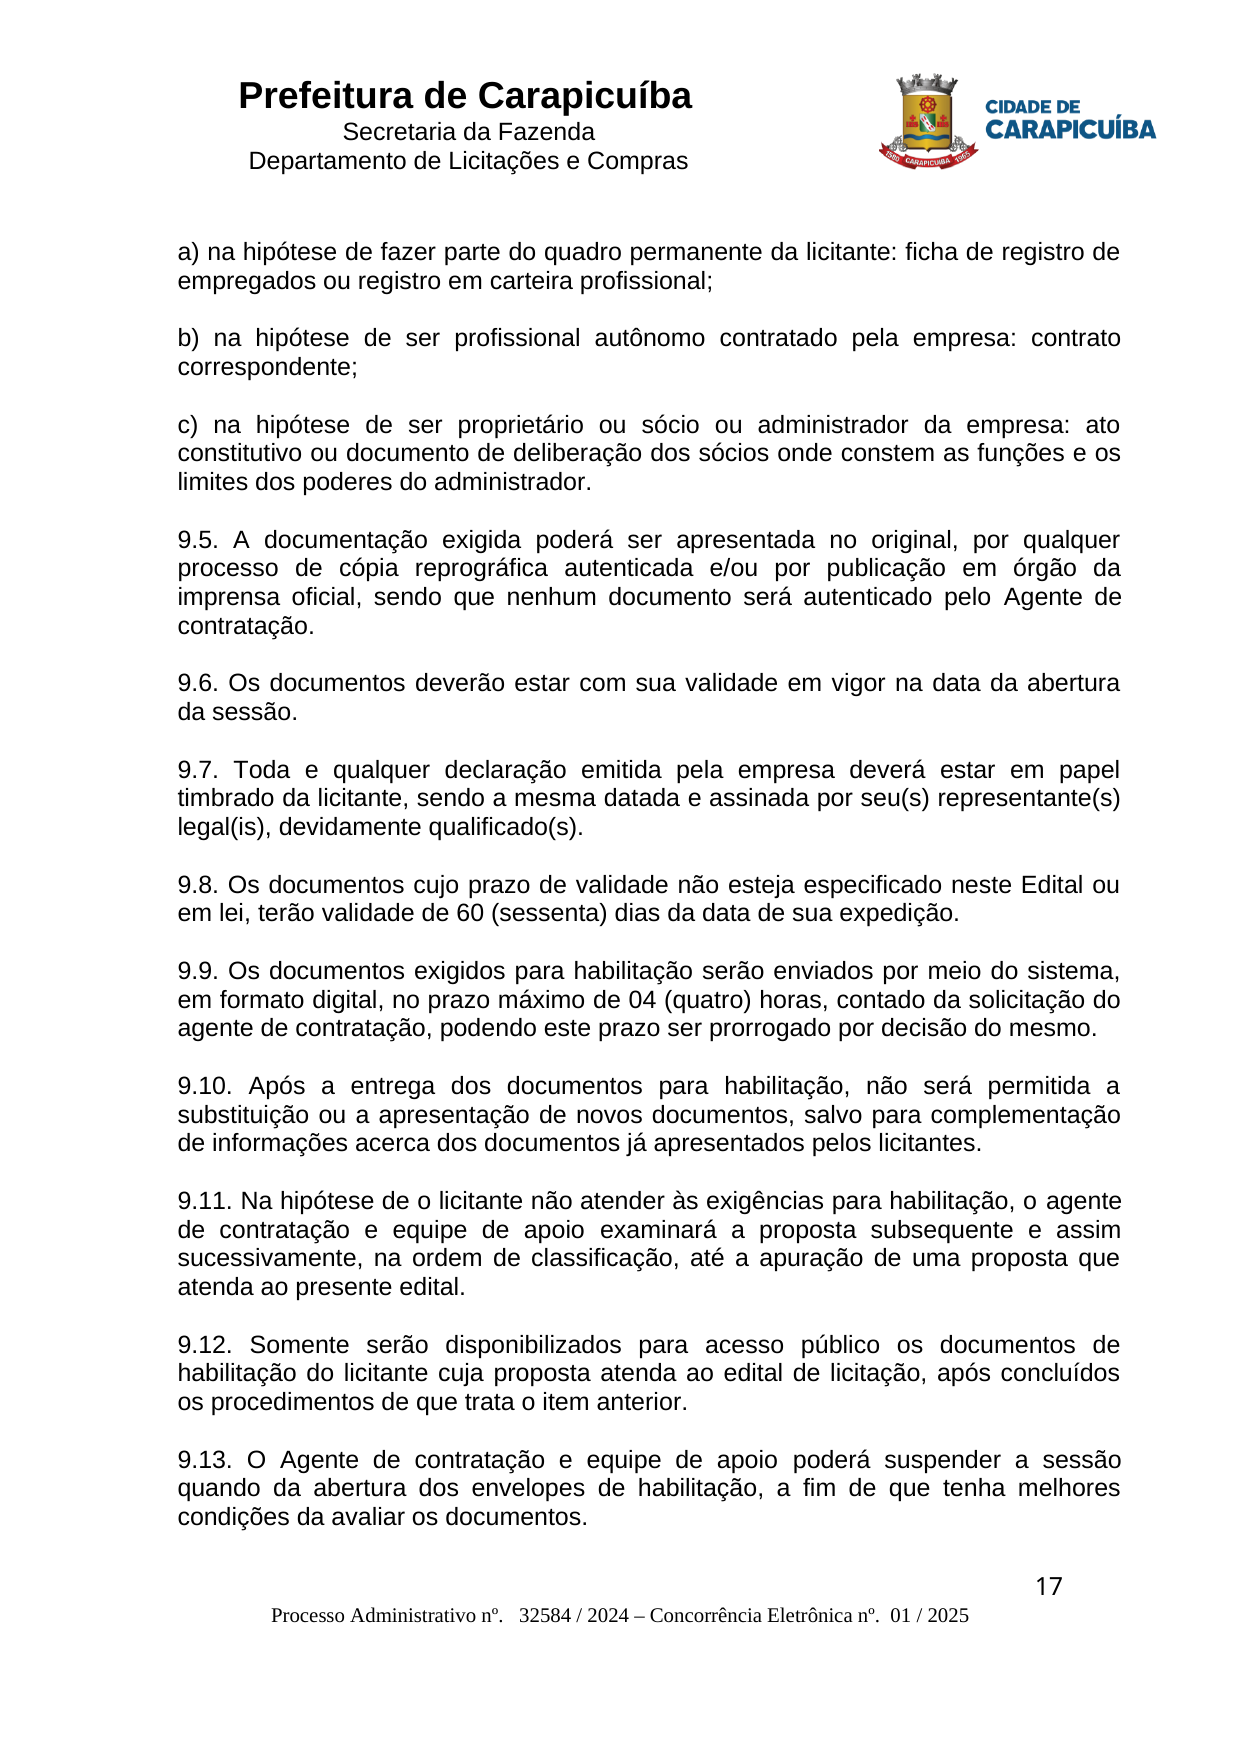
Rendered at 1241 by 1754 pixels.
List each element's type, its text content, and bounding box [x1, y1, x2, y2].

text 9.6. Os documentos deverão estar com sua validade em vigor na data da abertura da sessão. [177, 668, 1122, 726]
text b) na hipótese de ser profissional autônomo contratado pela empresa: contrato correspondente; [177, 323, 1122, 381]
text 9.13. O Agente de contratação e equipe de apoio poderá suspender a sessão quando da abertura dos envelopes de habilitação, a fim de que tenha melhores condições da avaliar os documentos. [177, 1445, 1122, 1531]
text 9.11. Na hipótese de o licitante não atender às exigências para habilitação, o agente de contratação e equipe de apoio examinará a proposta subsequente e assim sucessivamente, na ordem de classificação, até a apuração de uma proposta que atenda ao presente edital. [177, 1186, 1122, 1301]
text c) na hipótese de ser proprietário ou sócio ou administrador da empresa: ato constitutivo ou documento de deliberação dos sócios onde constem as funções e os limites dos poderes do administrador. [177, 410, 1122, 496]
text a) na hipótese de fazer parte do quadro permanente da licitante: ficha de registro de empregados ou registro em carteira profissional; [177, 237, 1122, 295]
text 9.5. A documentação exigida poderá ser apresentada no original, por qualquer processo de cópia reprográfica autenticada e/ou por publicação em órgão da imprensa oficial, sendo que nenhum documento será autenticado pelo Agente de contratação. [177, 525, 1122, 640]
text 9.10. Após a entrega dos documentos para habilitação, não será permitida a substituição ou a apresentação de novos documentos, salvo para complementação de informações acerca dos documentos já apresentados pelos licitantes. [177, 1071, 1122, 1157]
text 9.7. Toda e qualquer declaração emitida pela empresa deverá estar em papel timbrado da licitante, sendo a mesma datada e assinada por seu(s) representante(s) legal(is), devidamente qualificado(s). [177, 755, 1122, 841]
text 9.8. Os documentos cujo prazo de validade não esteja especificado neste Edital ou em lei, terão validade de 60 (sessenta) dias da data de sua expedição. [177, 870, 1122, 927]
text 9.12. Somente serão disponibilizados para acesso público os documentos de habilitação do licitante cuja proposta atenda ao edital de licitação, após concluídos os procedimentos de que trata o item anterior. [177, 1330, 1122, 1416]
picture [877, 65, 1159, 172]
text 9.9. Os documentos exigidos para habilitação serão enviados por meio do sistema, em formato digital, no prazo máximo de 04 (quatro) horas, contado da solicitação do agente de contratação, podendo este prazo ser prorrogado por decisão do mesmo. [177, 956, 1122, 1042]
